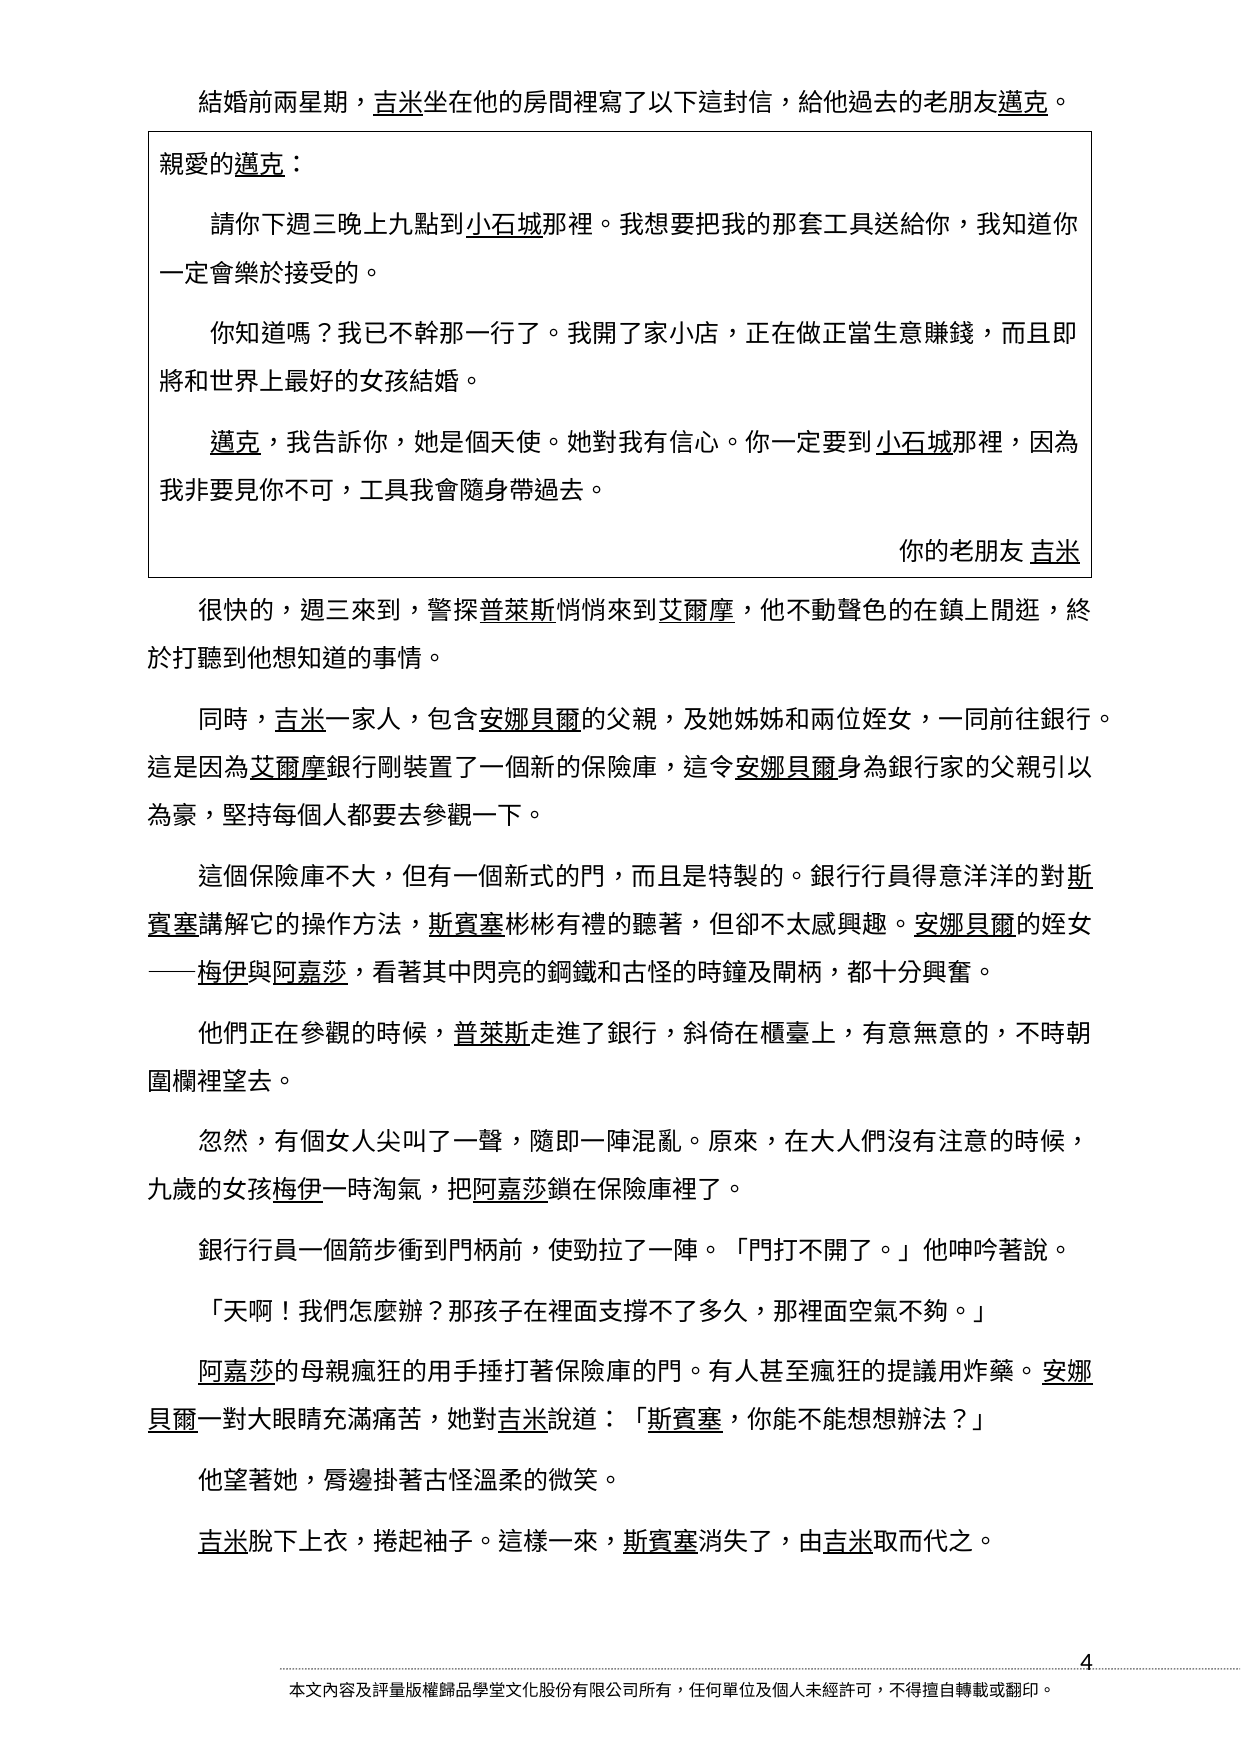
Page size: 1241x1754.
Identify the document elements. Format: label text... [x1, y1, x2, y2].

text 同時，吉米一家人，包含安娜貝爾的父親，及她姊姊和兩位姪女，一同前往銀行。這是因為艾爾摩銀行剛裝置了一個新的保險庫，這令安娜貝爾身為銀行家的父親引以為豪，堅持每個人都要去參觀一下。 [148, 699, 1092, 832]
text 結婚前兩星期，吉米坐在他的房間裡寫了以下這封信，給他過去的老朋友邁克。 [148, 83, 1092, 119]
text 「天啊！我們怎麼辦？那孩子在裡面支撐不了多久，那裡面空氣不夠。」 [148, 1291, 1092, 1327]
text 很快的，週三來到，警探普萊斯悄悄來到艾爾摩，他不動聲色的在鎮上閒逛，終於打聽到他想知道的事情。 [148, 591, 1092, 675]
table_header 親愛的邁克： 請你下週三晚上九點到小石城那裡。我想要把我的那套工具送給你，我知道你一定會樂於接受的。 你知道嗎？我已不幹那一行了。我開了家小店，正在做正當生意賺錢，而且即將和世界上最好的女孩結婚。 邁克，我告訴你，她是個天使。她對我有信心。你一定要到小石城那裡，因為我非要見你不可，工具我會隨身帶過去。 你的老朋友 吉米 [149, 132, 1091, 577]
text 忽然，有個女人尖叫了一聲，隨即一陣混亂。原來，在大人們沒有注意的時候，九歲的女孩梅伊一時淘氣，把阿嘉莎鎖在保險庫裡了。 [148, 1122, 1092, 1206]
text 這個保險庫不大，但有一個新式的門，而且是特製的。銀行行員得意洋洋的對斯賓塞講解它的操作方法，斯賓塞彬彬有禮的聽著，但卻不太感興趣。安娜貝爾的姪女——梅伊與阿嘉莎，看著其中閃亮的鋼鐵和古怪的時鐘及閘柄，都十分興奮。 [148, 856, 1092, 989]
text 他望著她，脣邊掛著古怪溫柔的微笑。 [148, 1461, 1092, 1497]
text 銀行行員一個箭步衝到門柄前，使勁拉了一陣。「門打不開了。」他呻吟著說。 [148, 1231, 1092, 1267]
text 他們正在參觀的時候，普萊斯走進了銀行，斜倚在櫃臺上，有意無意的，不時朝圍欄裡望去。 [148, 1013, 1092, 1097]
text 阿嘉莎的母親瘋狂的用手捶打著保險庫的門。有人甚至瘋狂的提議用炸藥。安娜貝爾一對大眼睛充滿痛苦，她對吉米說道：「斯賓塞，你能不能想想辦法？」 [148, 1352, 1092, 1436]
text 吉米脫下上衣，捲起袖子。這樣一來，斯賓塞消失了，由吉米取而代之。 [148, 1521, 1092, 1557]
